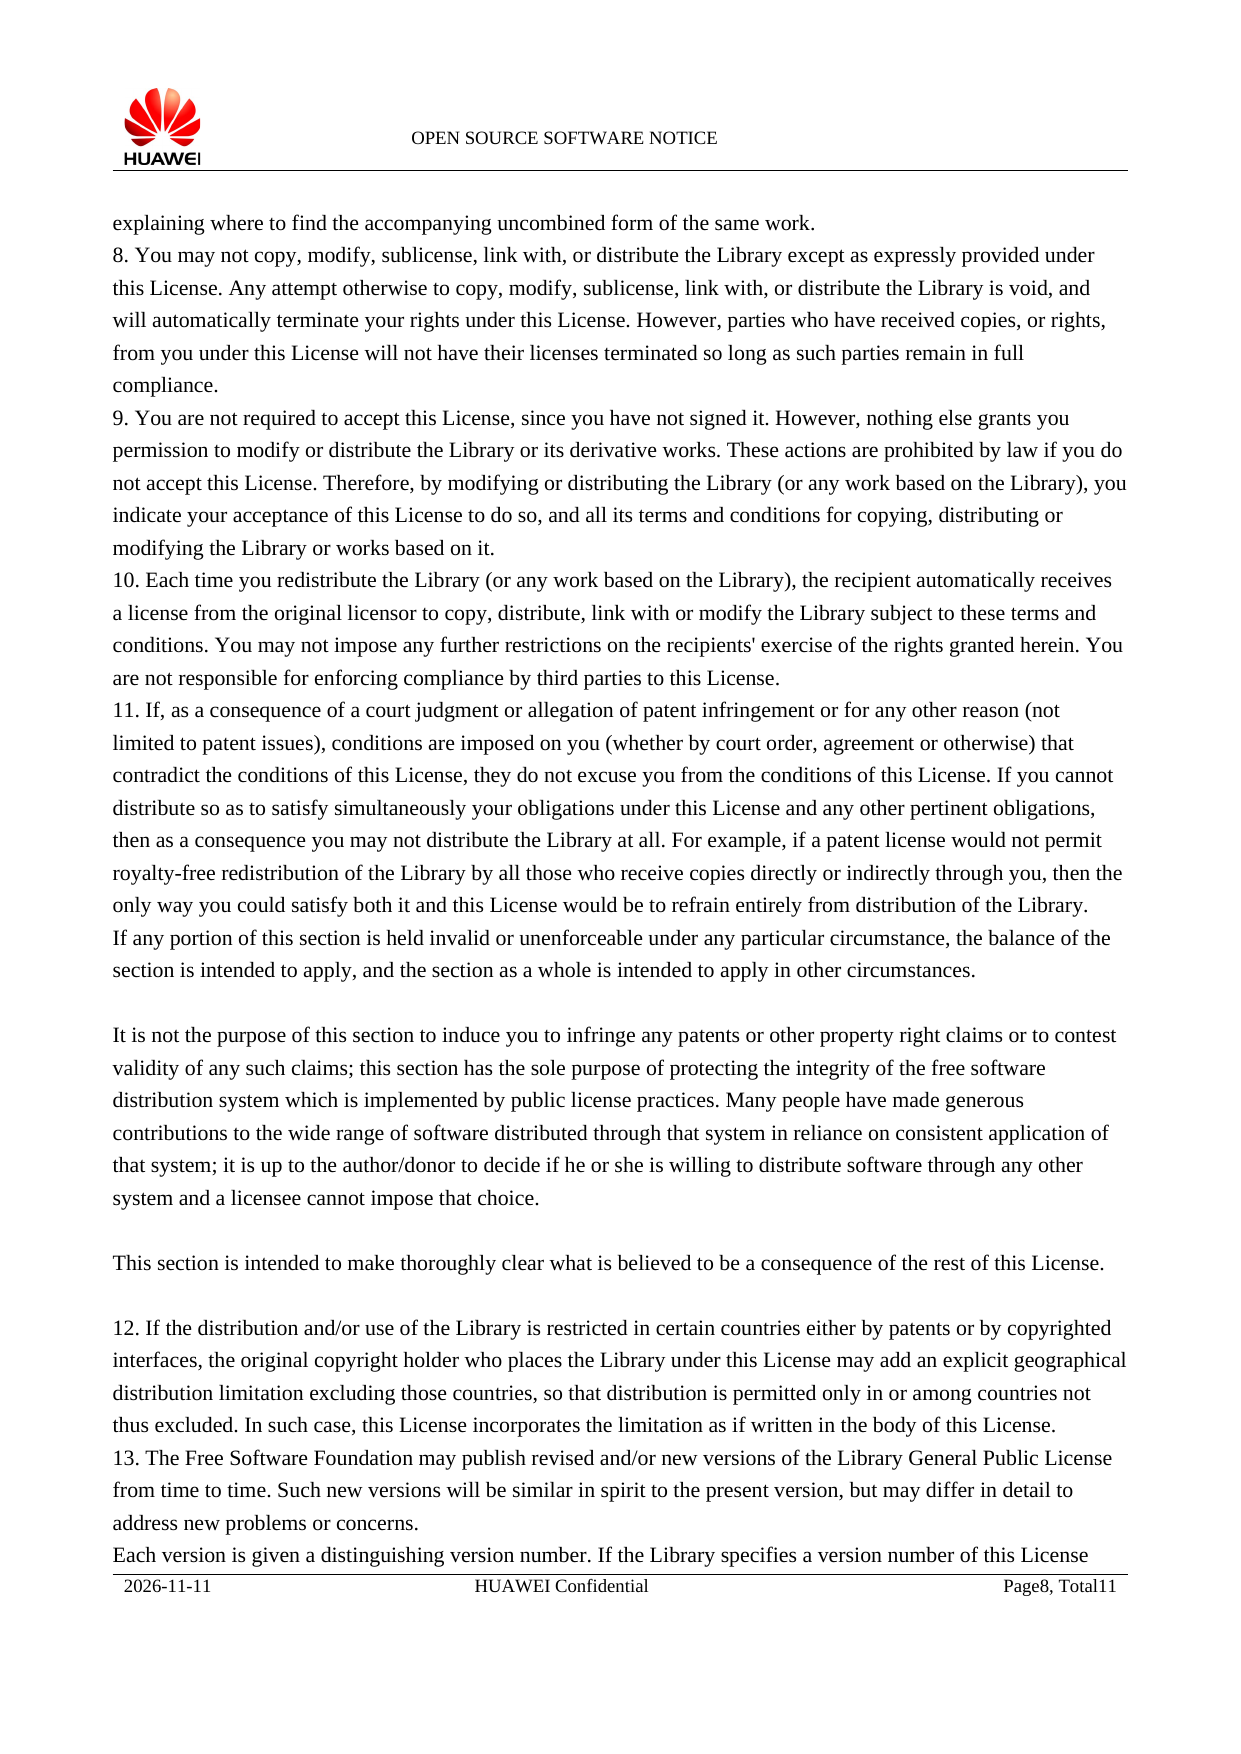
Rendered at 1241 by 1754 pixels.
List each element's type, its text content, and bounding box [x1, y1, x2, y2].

picture [124, 88, 201, 165]
